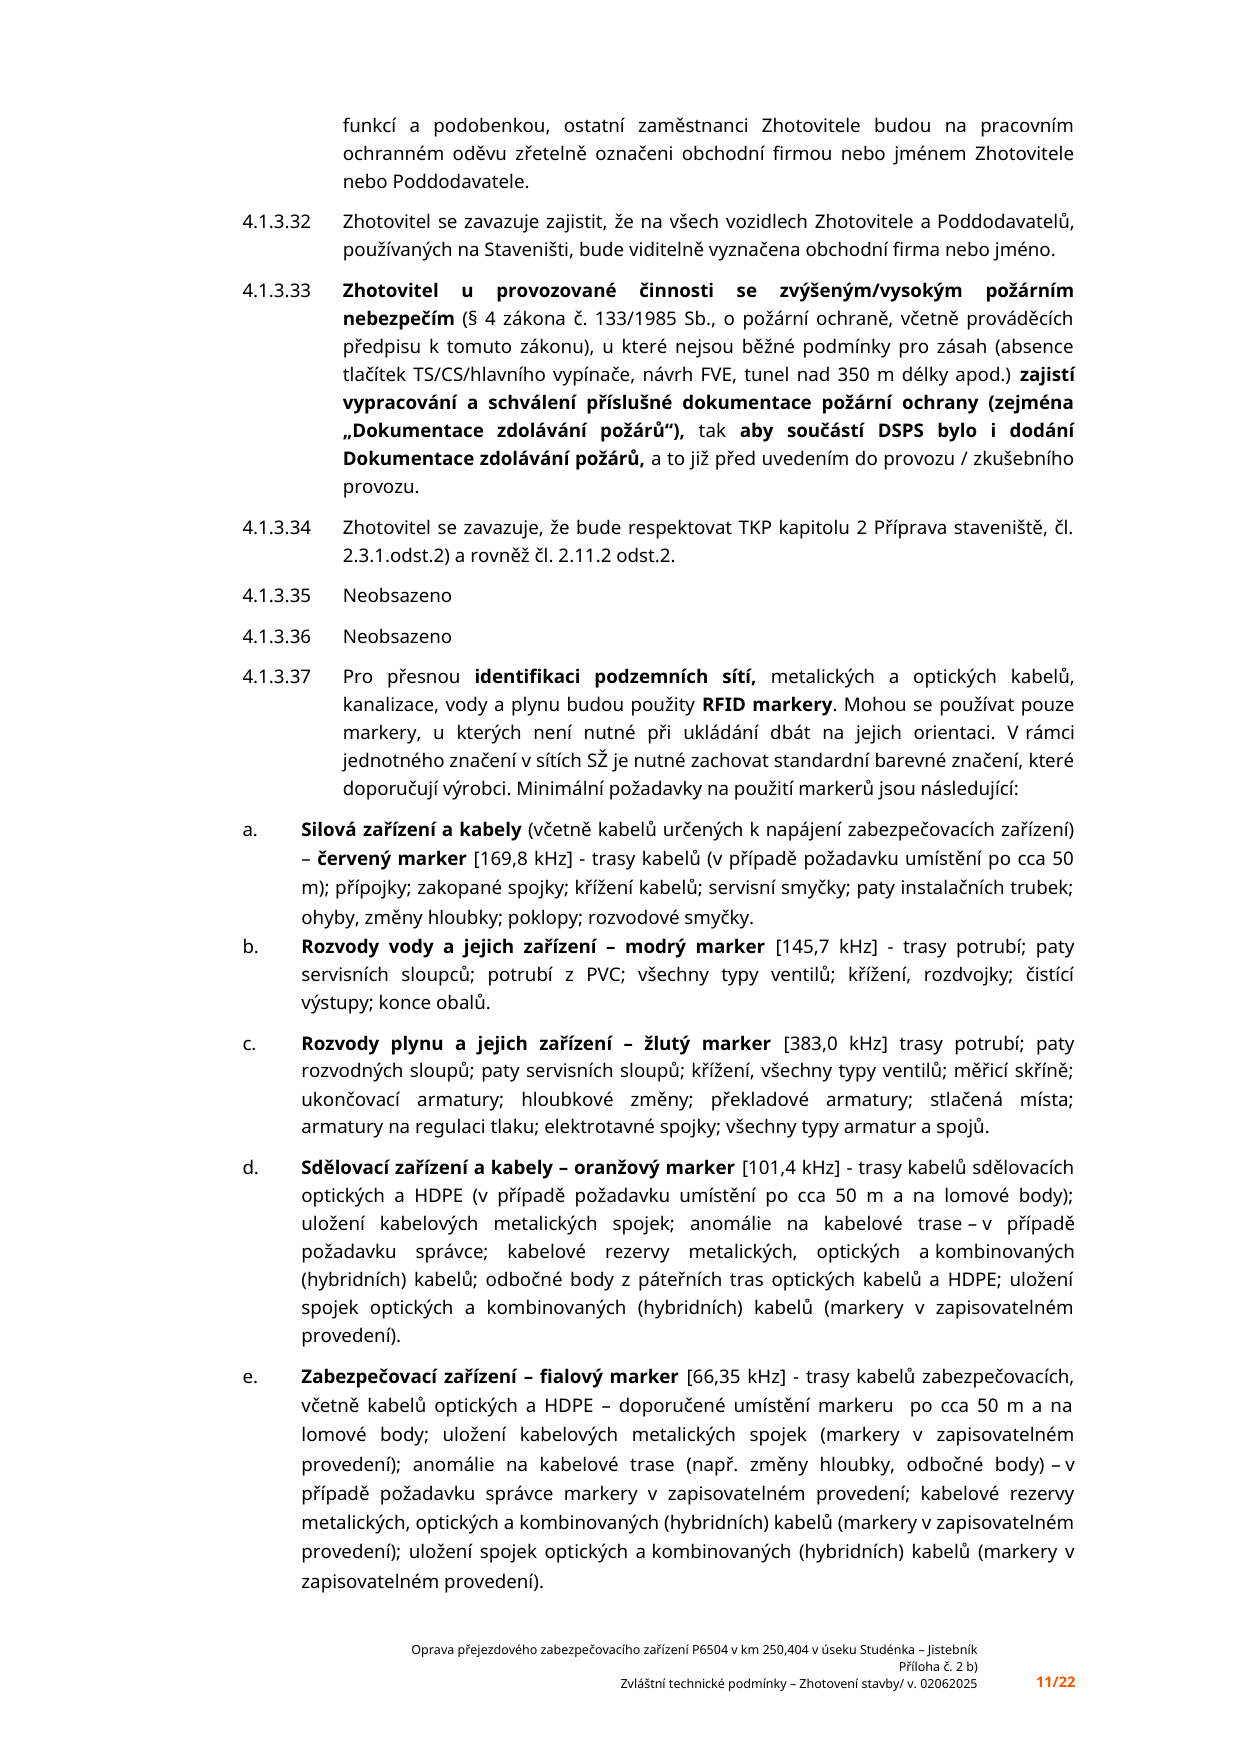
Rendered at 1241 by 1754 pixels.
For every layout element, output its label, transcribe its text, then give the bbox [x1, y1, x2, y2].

text Neobsazeno [242, 582, 1075, 608]
list Pro přesnou identifikaci podzemních sítí, metalických a optických kabelů, kanalizace, vody a plynu budou použity RFID markery. Mohou se používat pouze markery, u kterých není nutné při ukládání dbát na jejich orientaci. V rámci jednotného značení v sítích SŽ je nutné zachovat standardní barevné značení, které doporučují výrobci. Minimální požadavky na použití markerů jsou následující: [242, 663, 1075, 801]
list Rozvody vody a jejich zařízení – modrý marker [145,7 kHz] - trasy potrubí; paty servisních sloupců; potrubí z PVC; všechny typy ventilů; křížení, rozdvojky; čistící výstupy; konce obalů. [242, 933, 1075, 1015]
list Zabezpečovací zařízení – fialový marker [66,35 kHz] - trasy kabelů zabezpečovacích, včetně kabelů optických a HDPE – doporučené umístění markeru po cca 50 m a na lomové body; uložení kabelových metalických spojek (markery v zapisovatelném provedení); anomálie na kabelové trase (např. změny hloubky, odbočné body) – v případě požadavku správce markery v zapisovatelném provedení; kabelové rezervy metalických, optických a kombinovaných (hybridních) kabelů (markery v zapisovatelném provedení); uložení spojek optických a kombinovaných (hybridních) kabelů (markery v zapisovatelném provedení). [242, 1363, 1075, 1593]
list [242, 112, 1075, 194]
list Sdělovací zařízení a kabely – oranžový marker [101,4 kHz] - trasy kabelů sdělovacích optických a HDPE (v případě požadavku umístění po cca 50 m a na lomové body); uložení kabelových metalických spojek; anomálie na kabelové trase – v případě požadavku správce; kabelové rezervy metalických, optických a kombinovaných (hybridních) kabelů; odbočné body z páteřních tras optických kabelů a HDPE; uložení spojek optických a kombinovaných (hybridních) kabelů (markery v zapisovatelném provedení). [242, 1154, 1075, 1348]
list Zhotovitel se zavazuje, že bude respektovat TKP kapitolu 2 Příprava staveniště, čl. 2.3.1.odst.2) a rovněž čl. 2.11.2 odst.2. [242, 514, 1075, 567]
list Rozvody plynu a jejich zařízení – žlutý marker [383,0 kHz] trasy potrubí; paty rozvodných sloupů; paty servisních sloupů; křížení, všechny typy ventilů; měřicí skříně; ukončovací armatury; hloubkové změny; překladové armatury; stlačená místa; armatury na regulaci tlaku; elektrotavné spojky; všechny typy armatur a spojů. [242, 1030, 1075, 1139]
list Zhotovitel se zavazuje zajistit, že na všech vozidlech Zhotovitele a Poddodavatelů, používaných na Staveništi, bude viditelně vyznačena obchodní firma nebo jméno. [242, 209, 1075, 262]
list Zhotovitel u provozované činnosti se zvýšeným/vysokým požárním nebezpečím (§ 4 zákona č. 133/1985 Sb., o požární ochraně, včetně prováděcích předpisu k tomuto zákonu), u které nejsou běžné podmínky pro zásah (absence tlačítek TS/CS/hlavního vypínače, návrh FVE, tunel nad 350 m délky apod.) zajistí vypracování a schválení příslušné dokumentace požární ochrany (zejména „Dokumentace zdolávání požárů“), tak aby součástí DSPS bylo i dodání Dokumentace zdolávání požárů, a to již před uvedením do provozu / zkušebního provozu. [242, 277, 1075, 499]
text Neobsazeno [242, 623, 1075, 648]
list Silová zařízení a kabely (včetně kabelů určených k napájení zabezpečovacích zařízení) – červený marker [169,8 kHz] - trasy kabelů (v případě požadavku umístění po cca 50 m); přípojky; zakopané spojky; křížení kabelů; servisní smyčky; paty instalačních trubek; ohyby, změny hloubky; poklopy; rozvodové smyčky. [242, 816, 1075, 929]
